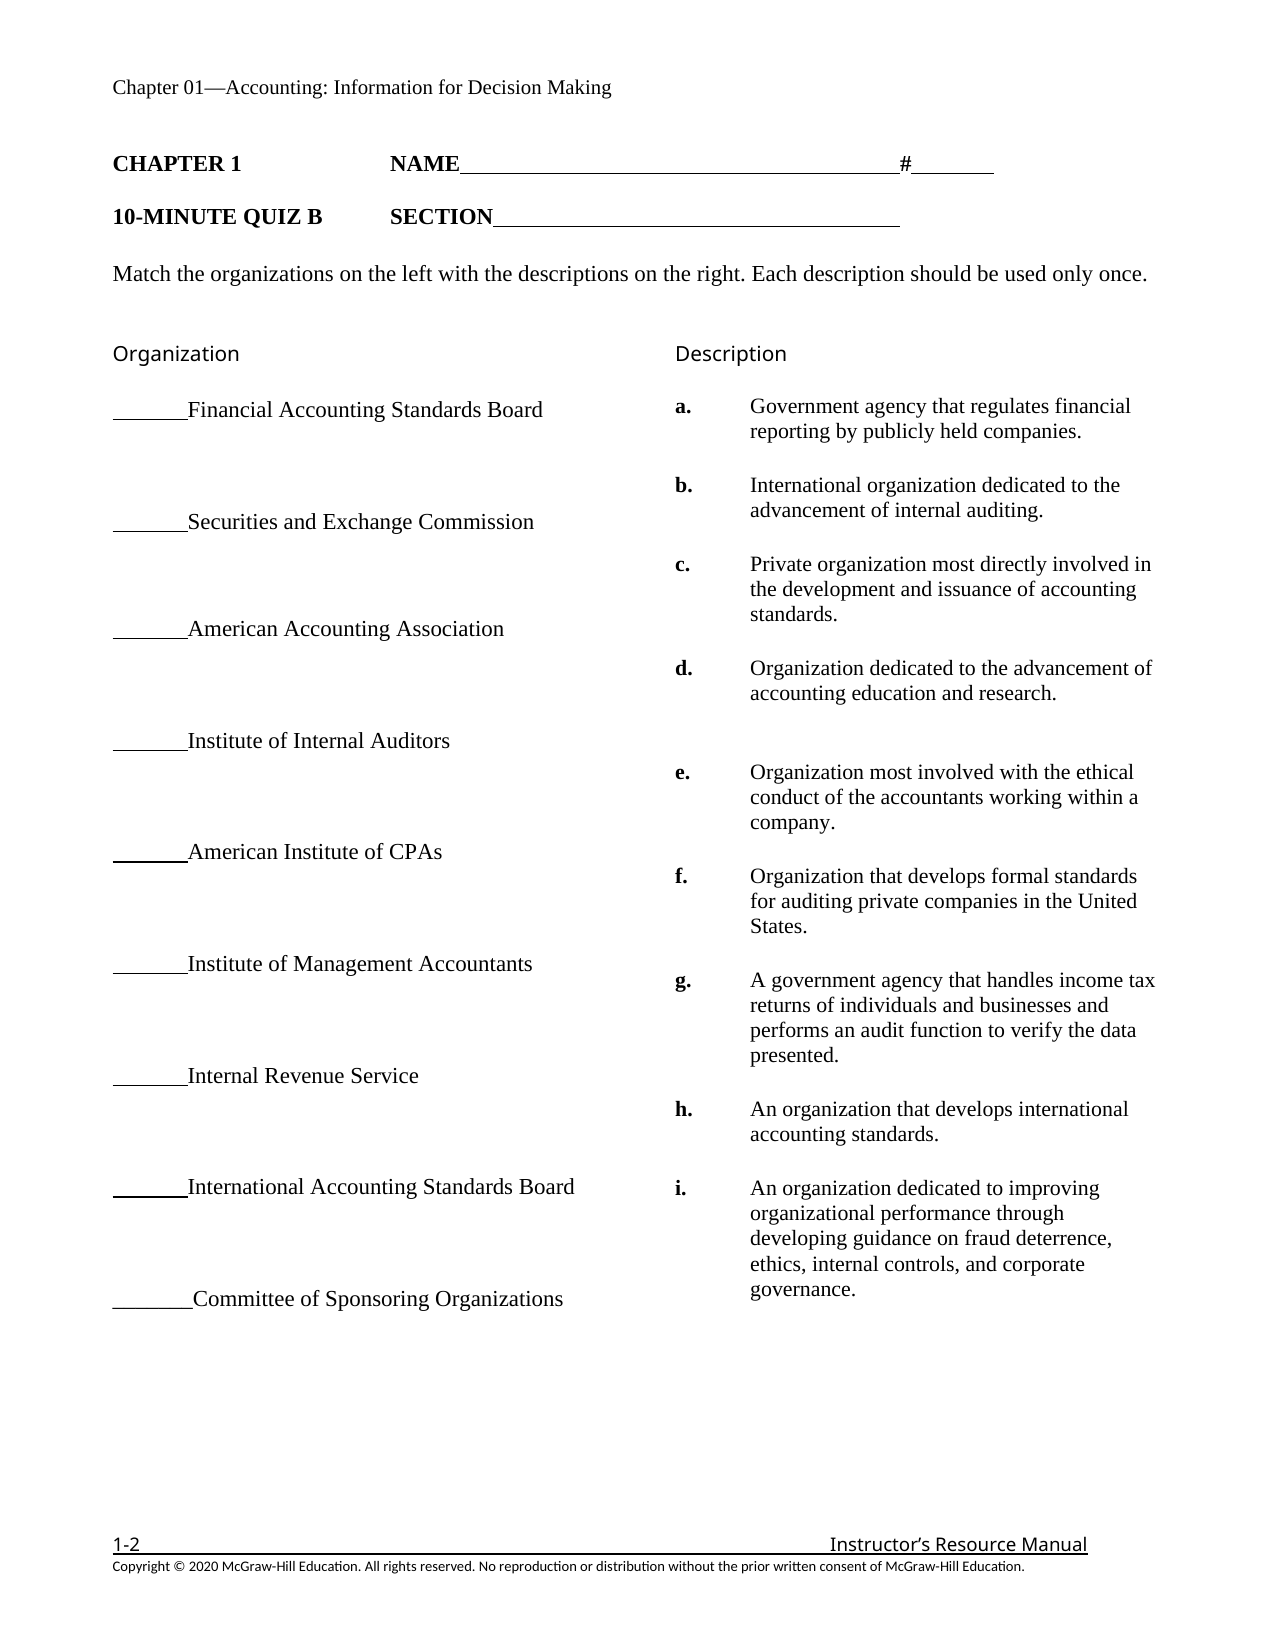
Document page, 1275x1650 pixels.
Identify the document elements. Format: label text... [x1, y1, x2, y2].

text American Institute of CPAs [112, 838, 600, 865]
text An organization that develops international accounting standards. [675, 1096, 1163, 1146]
text _______Committee of Sponsoring Organizations [112, 1285, 600, 1311]
text CHAPTER 1 NAME # [112, 150, 1164, 176]
text Securities and Exchange Commission [112, 508, 600, 534]
text Government agency that regulates financial reporting by publicly held companies. [675, 393, 1163, 443]
text International organization dedicated to the advancement of internal auditing. [675, 472, 1163, 522]
text Organization that develops formal standards for auditing private companies in the United States. [675, 863, 1163, 938]
text Description [675, 339, 1163, 368]
text Financial Accounting Standards Board [112, 396, 600, 422]
text Organization [112, 339, 600, 368]
text Institute of Internal Auditors [112, 727, 600, 753]
text International Accounting Standards Board [112, 1173, 600, 1200]
text A government agency that handles income tax returns of individuals and businesses and performs an audit function to verify the data presented. [675, 967, 1163, 1068]
text 10-MINUTE QUIZ B SECTION [112, 203, 1164, 229]
text An organization dedicated to improving organizational performance through developing guidance on fraud deterrence, ethics, internal controls, and corporate governance. [675, 1175, 1163, 1301]
text Internal Revenue Service [112, 1062, 600, 1088]
text Organization dedicated to the advancement of accounting education and research. [675, 654, 1163, 705]
text Organization most involved with the ethical conduct of the accountants working within a company. [675, 759, 1163, 834]
text American Accounting Association [112, 615, 600, 641]
text Private organization most directly involved in the development and issuance of accounting standards. [675, 551, 1163, 626]
text Institute of Management Accountants [112, 950, 600, 976]
text Match the organizations on the left with the descriptions on the right. Each description should be used only once. [112, 260, 1163, 287]
